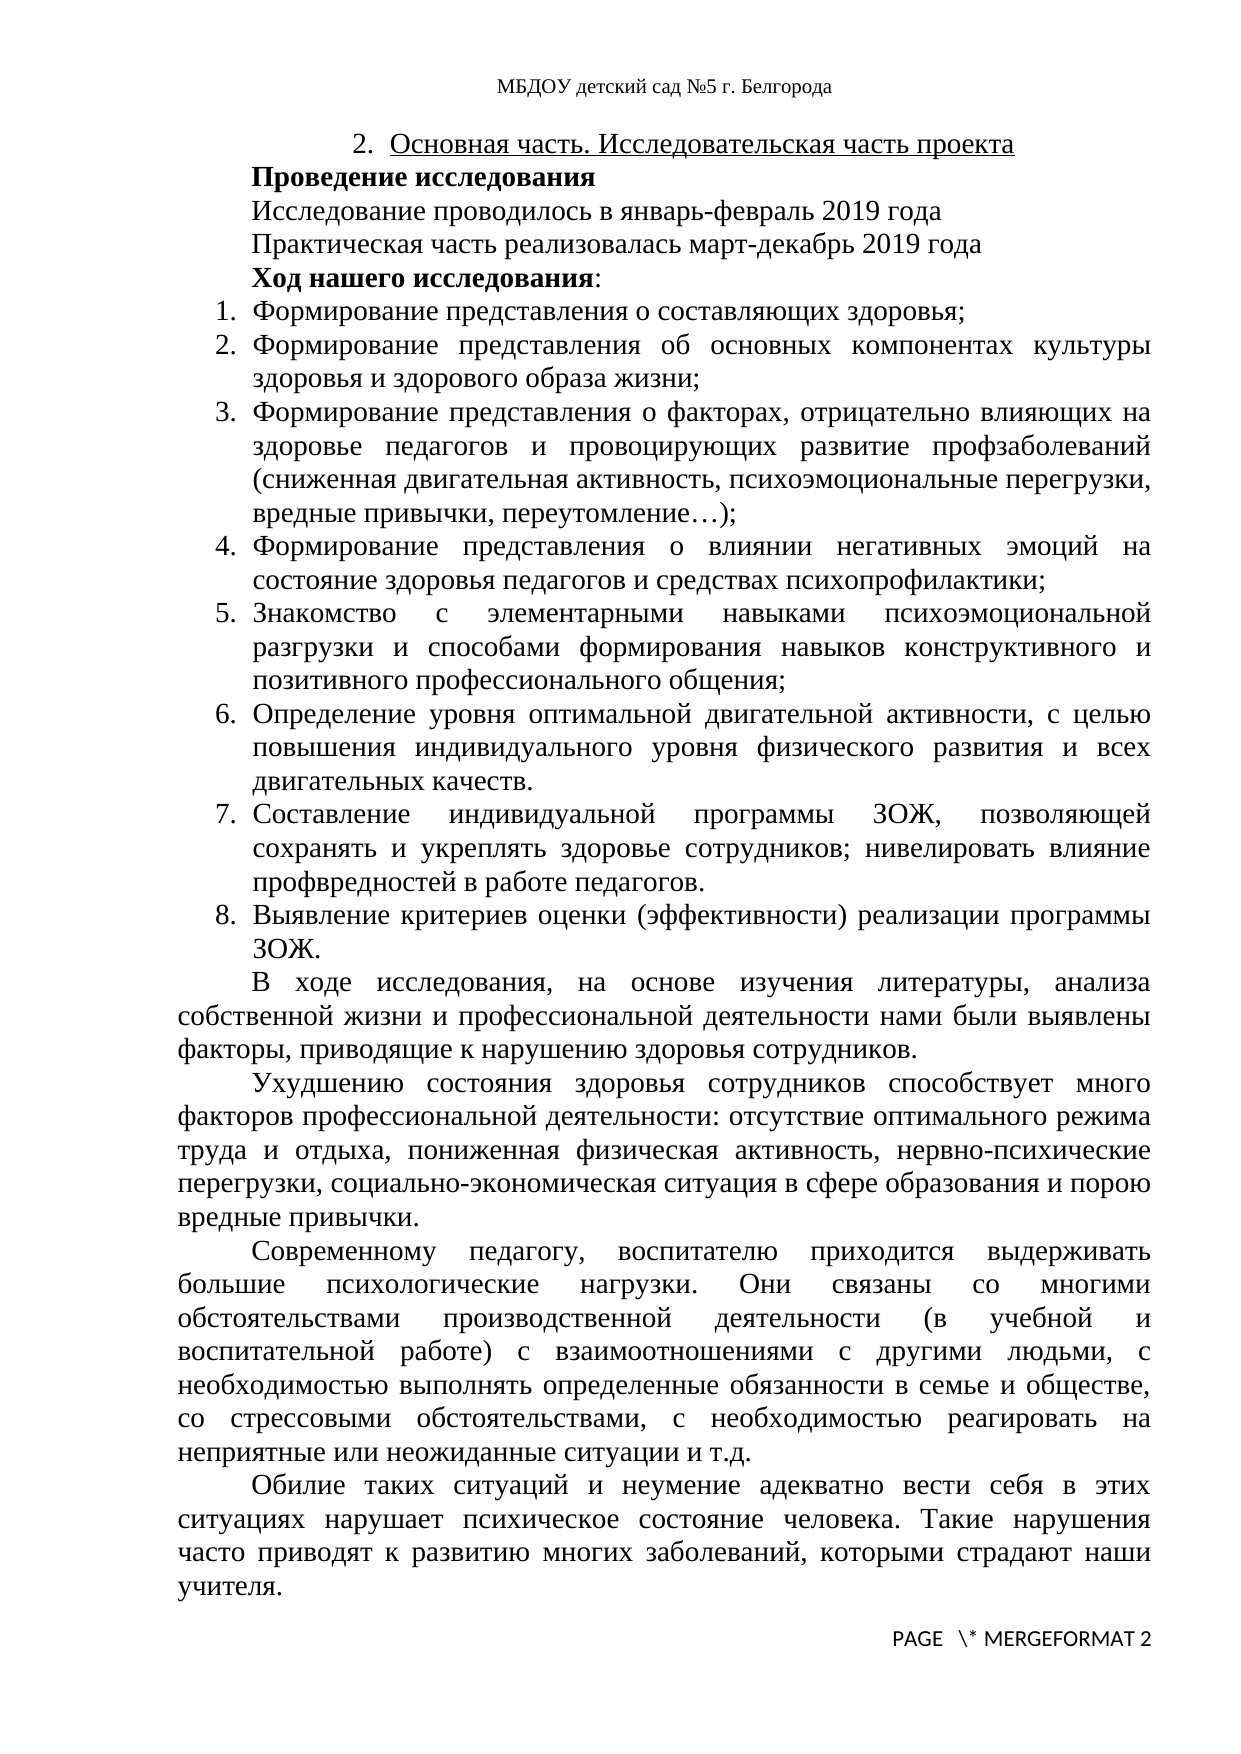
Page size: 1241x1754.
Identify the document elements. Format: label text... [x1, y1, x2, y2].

text Современному педагогу, воспитателю приходится выдерживать большие психологические нагрузки. Они связаны со многими обстоятельствами производственной деятельности (в учебной и воспитательной работе) с взаимоотношениями с другими людьми, с необходимостью выполнять определенные обязанности в семье и обществе, со стрессовыми обстоятельствами, с необходимостью реагировать на неприятные или неожиданные ситуации и т.д. [177, 1233, 1152, 1467]
list Формирование представления о составляющих здоровья; [215, 293, 1152, 327]
text Ход нашего исследования: [177, 260, 1152, 293]
text Проведение исследования [177, 159, 1152, 193]
text Обилие таких ситуаций и неумение адекватно вести себя в этих ситуациях нарушает психическое состояние человека. Такие нарушения часто приводят к развитию многих заболеваний, которыми страдают наши учителя. [177, 1467, 1152, 1602]
list Определение уровня оптимальной двигательной активности, с целью повышения индивидуального уровня физического развития и всех двигательных качеств. [215, 696, 1152, 797]
list Формирование представления об основных компонентах культуры здоровья и здорового образа жизни; [215, 327, 1152, 394]
text Исследование проводилось в январь-февраль 2019 года [177, 193, 1152, 226]
list Основная часть. Исследовательская часть проекта [215, 126, 1152, 159]
list Формирование представления о факторах, отрицательно влияющих на здоровье педагогов и провоцирующих развитие профзаболеваний (сниженная двигательная активность, психоэмоциональные перегрузки, вредные привычки, переутомление…); [215, 394, 1152, 528]
text Ухудшению состояния здоровья сотрудников способствует много факторов профессиональной деятельности: отсутствие оптимального режима труда и отдыха, пониженная физическая активность, нервно-психические перегрузки, социально-экономическая ситуация в сфере образования и порою вредные привычки. [177, 1065, 1152, 1233]
text В ходе исследования, на основе изучения литературы, анализа собственной жизни и профессиональной деятельности нами были выявлены факторы, приводящие к нарушению здоровья сотрудников. [177, 964, 1152, 1065]
list Формирование представления о влиянии негативных эмоций на состояние здоровья педагогов и средствах психопрофилактики; [215, 528, 1152, 595]
list Выявление критериев оценки (эффективности) реализации программы ЗОЖ. [215, 897, 1152, 964]
list Знакомство с элементарными навыками психоэмоциональной разгрузки и способами формирования навыков конструктивного и позитивного профессионального общения; [215, 595, 1152, 696]
list Составление индивидуальной программы ЗОЖ, позволяющей сохранять и укреплять здоровье сотрудников; нивелировать влияние профвредностей в работе педагогов. [215, 797, 1152, 897]
text Практическая часть реализовалась март-декабрь 2019 года [177, 226, 1152, 260]
